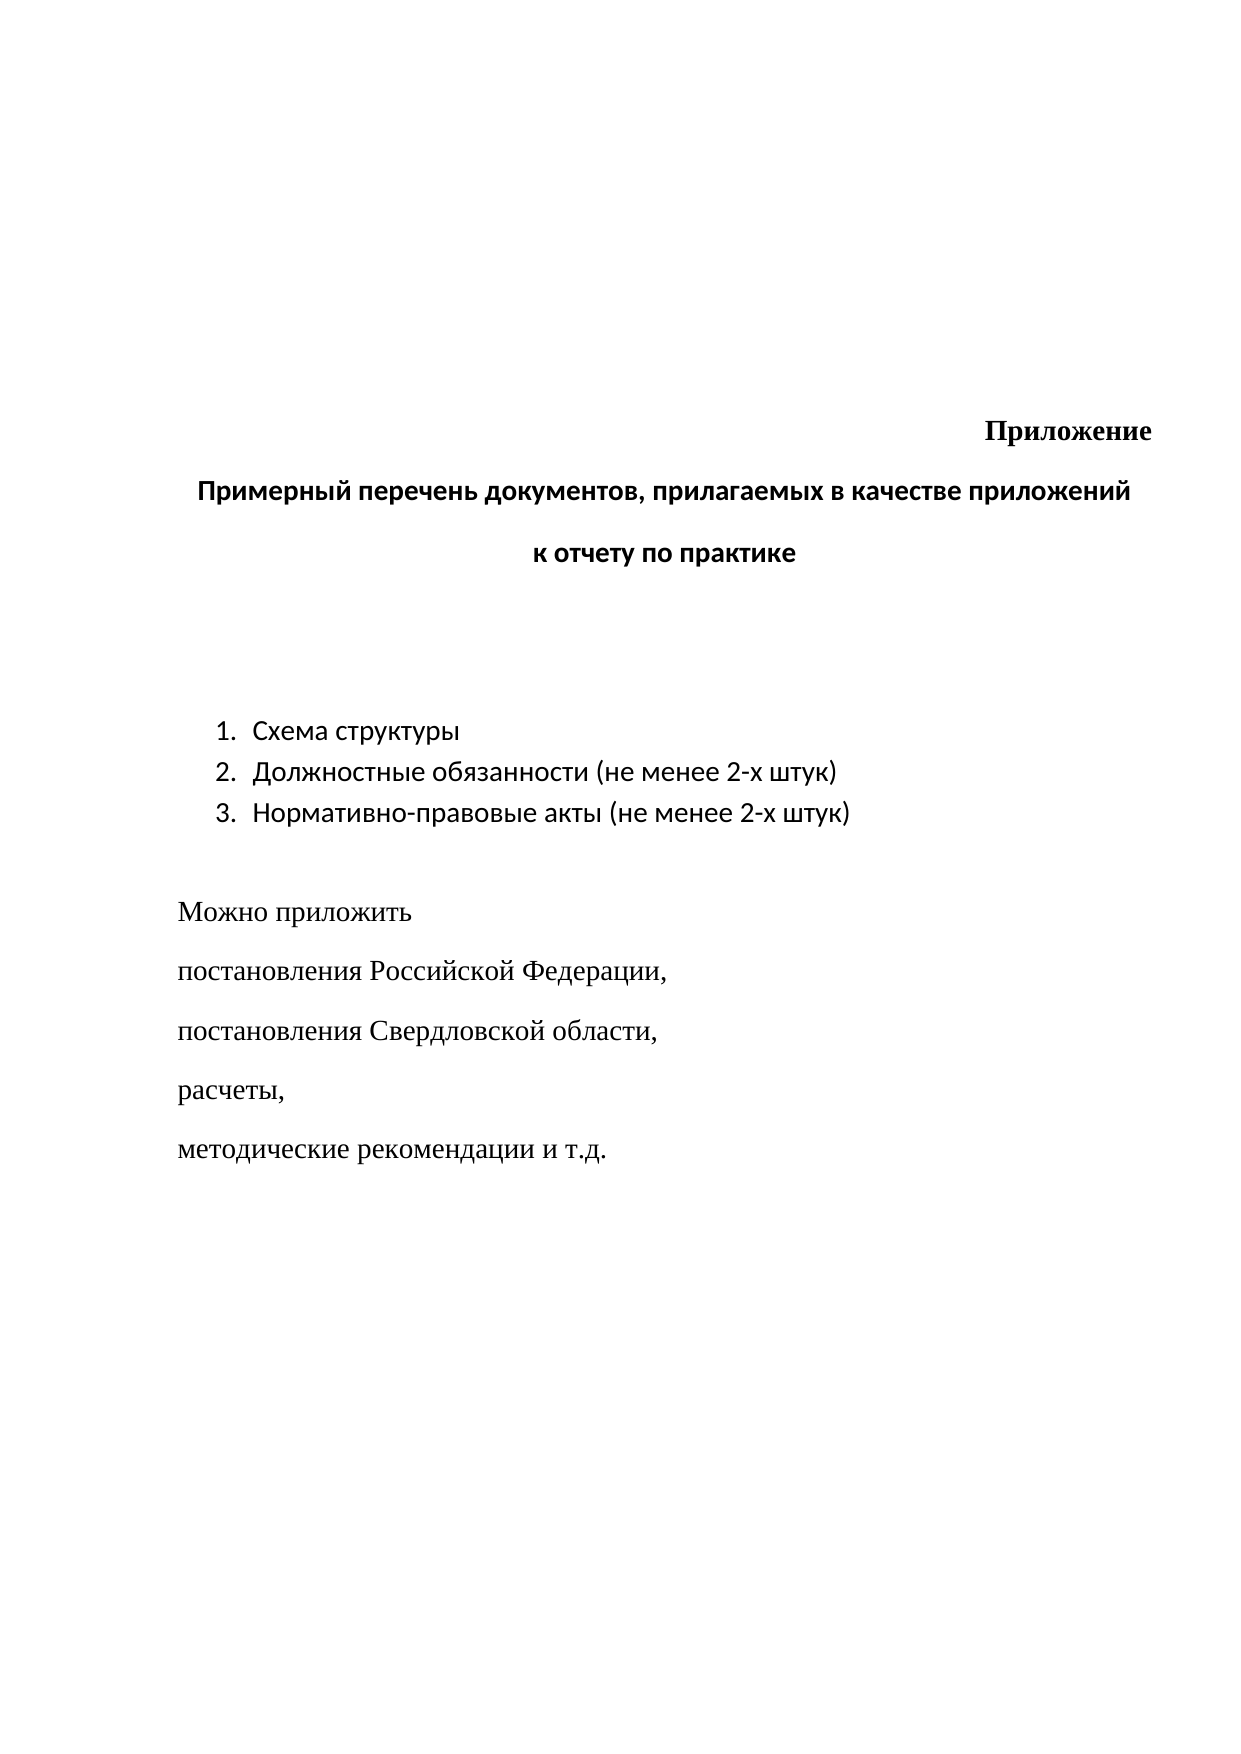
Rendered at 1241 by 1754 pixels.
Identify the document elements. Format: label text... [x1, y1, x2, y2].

text расчеты, [177, 1072, 1152, 1106]
list Должностные обязанности (не менее 2-х штук) [215, 753, 1152, 788]
text Приложение [177, 413, 1152, 447]
text постановления Свердловской области, [177, 1013, 1152, 1046]
text методические рекомендации и т.д. [177, 1132, 1152, 1165]
list Схема структуры [215, 712, 1152, 748]
text Можно приложить [177, 894, 1152, 928]
list Нормативно-правовые акты (не менее 2-х штук) [215, 794, 1152, 829]
text постановления Российской Федерации, [177, 953, 1152, 987]
text Примерный перечень документов, прилагаемых в качестве приложений [177, 472, 1152, 508]
text к отчету по практике [177, 534, 1152, 570]
